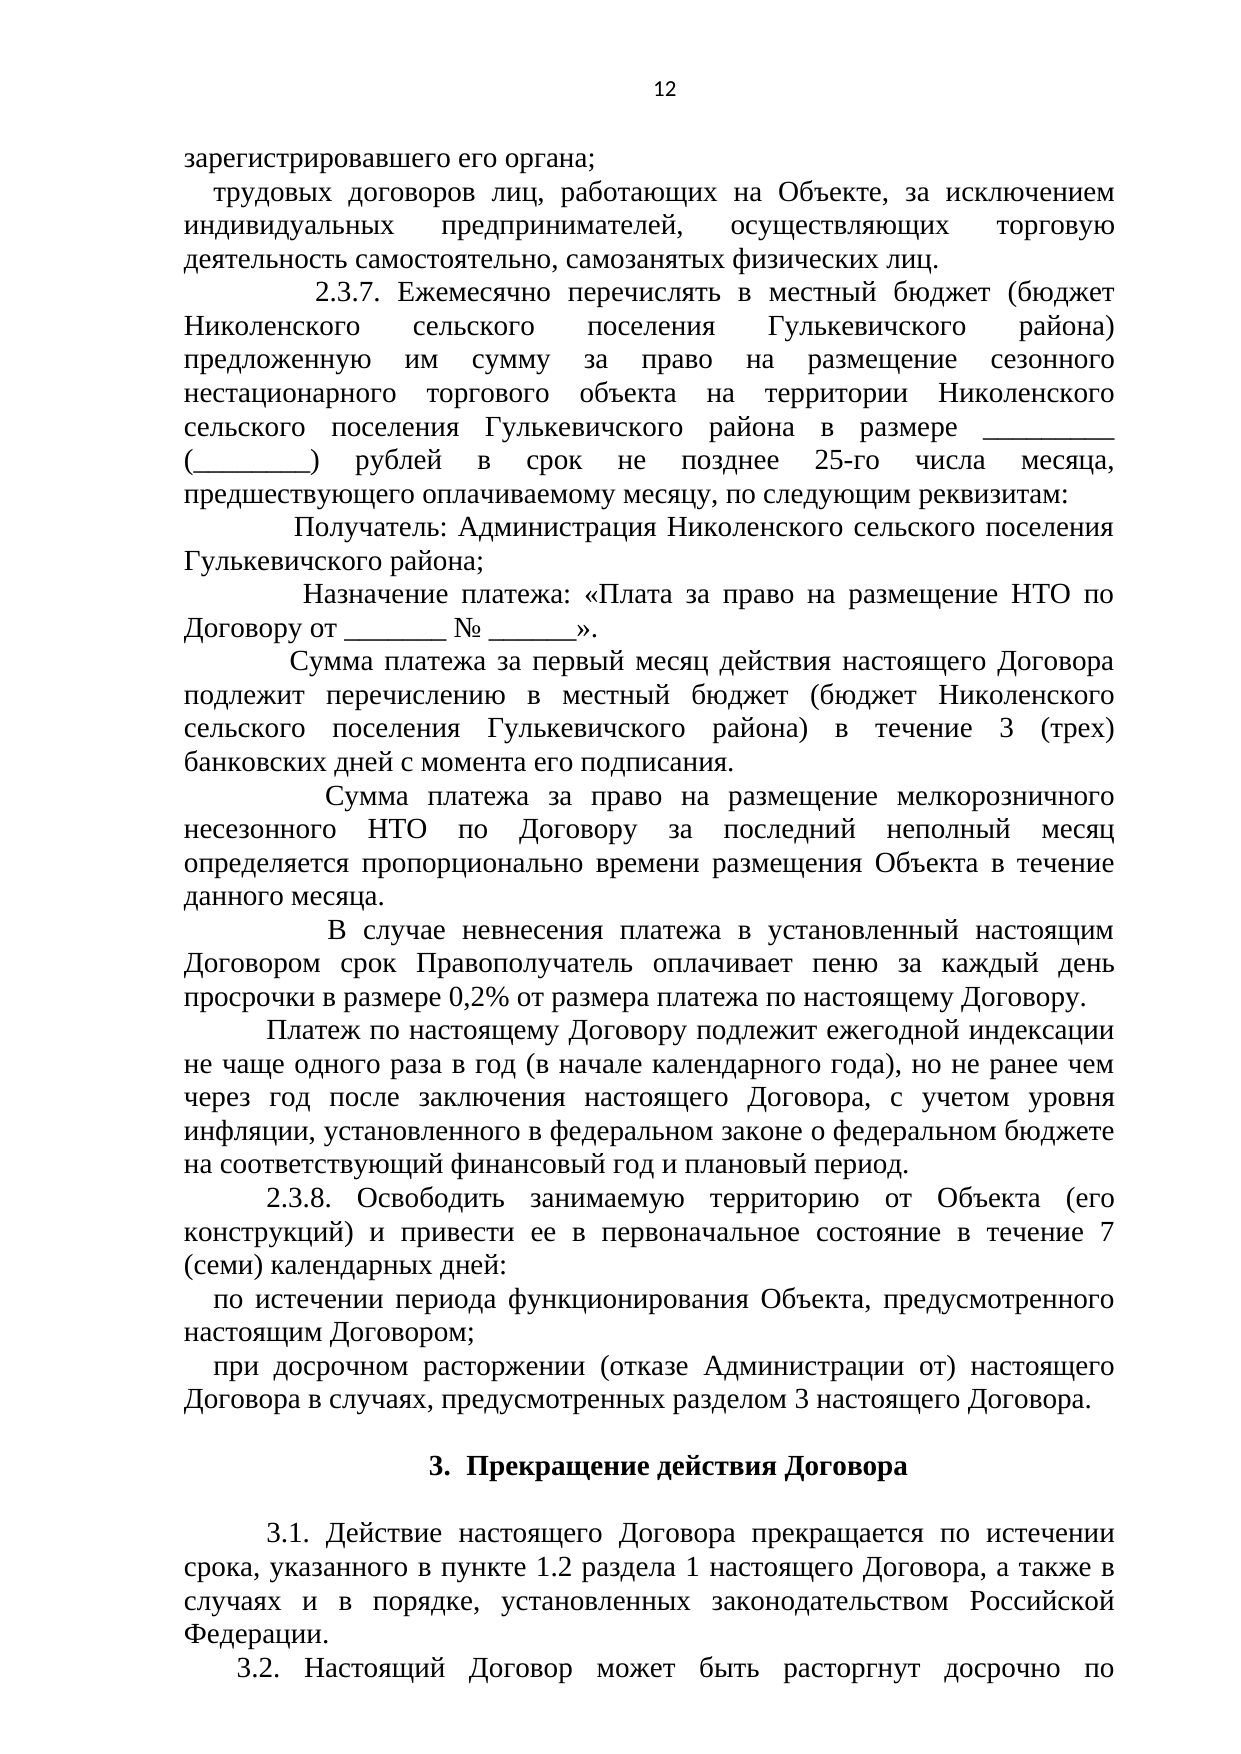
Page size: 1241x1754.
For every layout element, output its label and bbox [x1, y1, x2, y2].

table_cell [177, 130, 1122, 1694]
